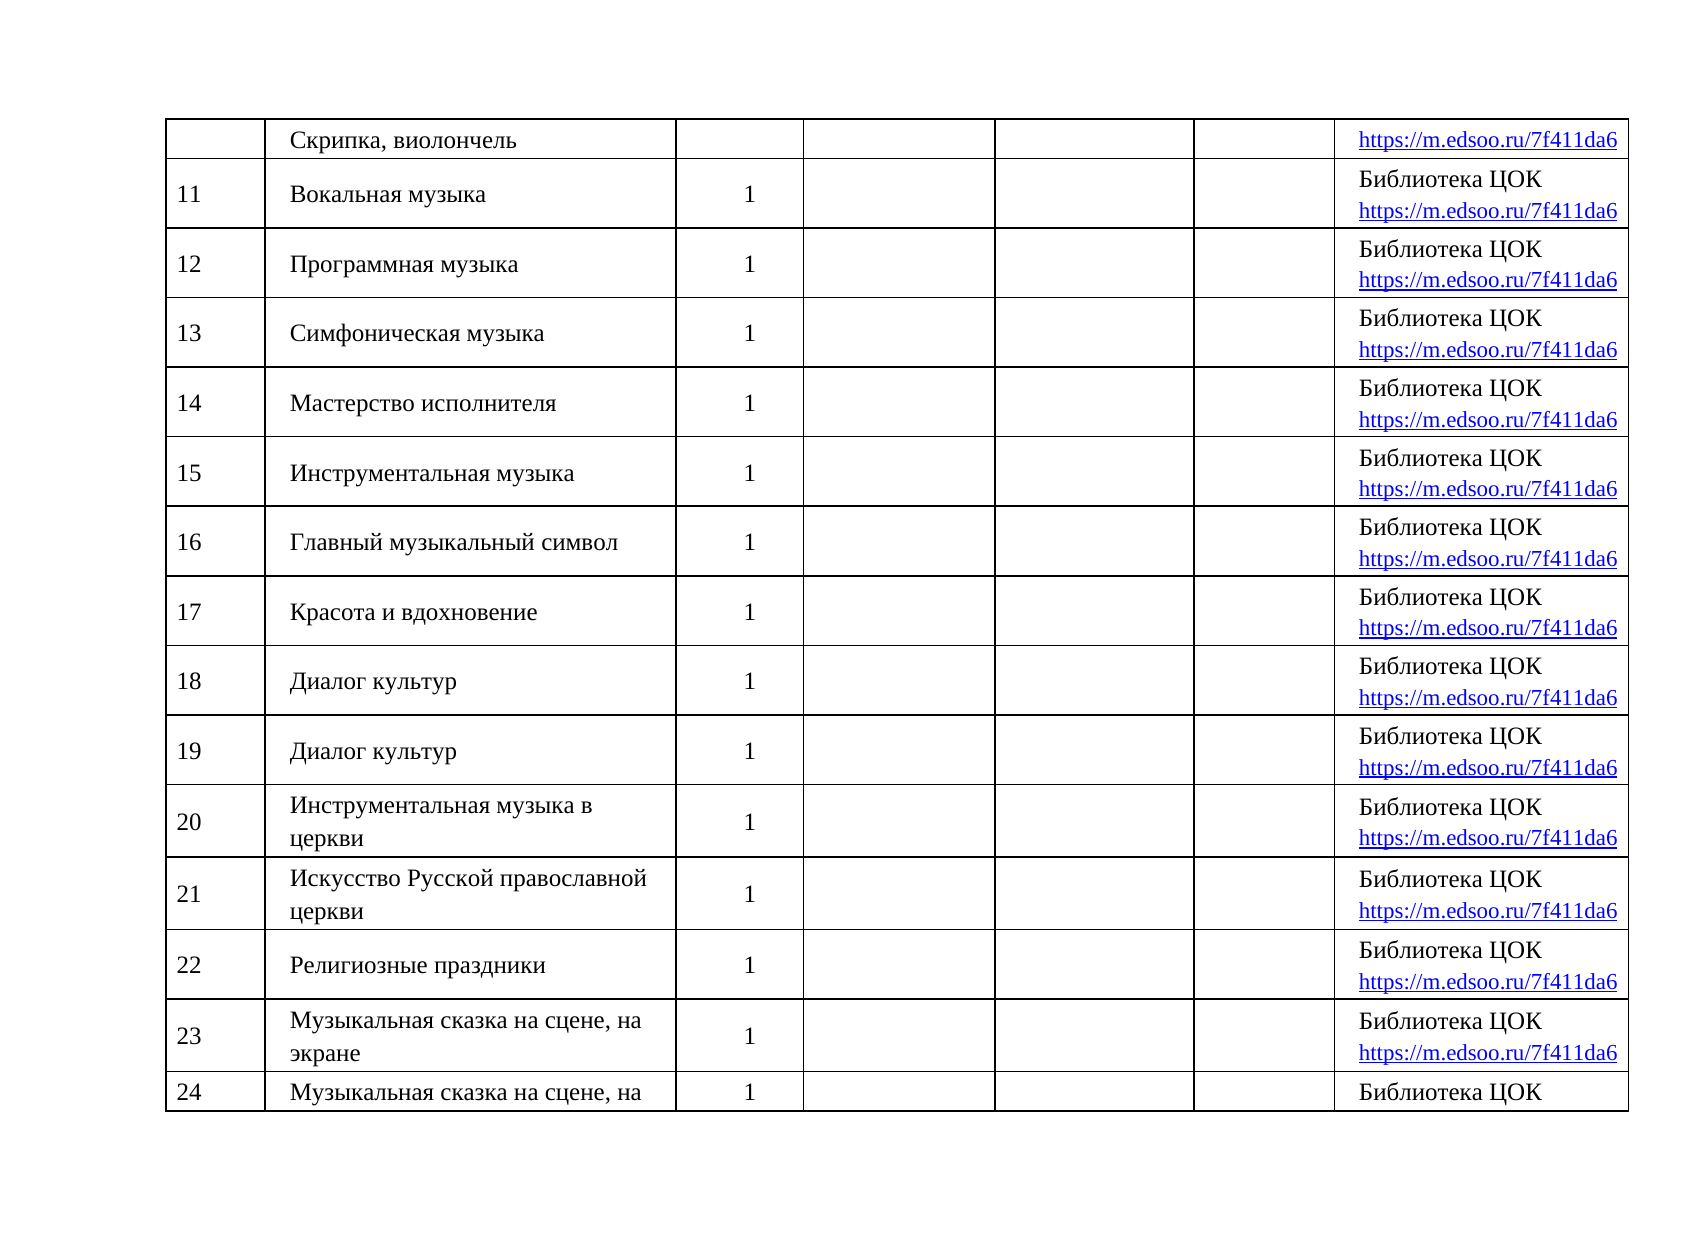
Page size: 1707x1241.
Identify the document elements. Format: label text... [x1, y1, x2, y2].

table_cell [1195, 159, 1334, 227]
table_cell [996, 577, 1193, 644]
table_cell Библиотека ЦОК https://m.edsoo.ru/7f411da6 [1335, 858, 1628, 928]
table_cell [1335, 1072, 1628, 1110]
table_cell [996, 298, 1193, 366]
table_cell 1 [677, 577, 803, 644]
table_cell [1195, 1000, 1334, 1071]
table_cell [804, 1072, 994, 1110]
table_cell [1335, 229, 1628, 297]
table_cell 10 [167, 120, 264, 157]
table_cell 1 [677, 229, 803, 297]
table_cell Инструментальная музыка [266, 437, 675, 505]
table_cell Библиотека ЦОК https://m.edsoo.ru/7f411da6 [1335, 507, 1628, 575]
table_cell [996, 437, 1193, 505]
table_cell [1195, 507, 1334, 575]
table_cell Библиотека ЦОК https://m.edsoo.ru/7f411da6 [1335, 298, 1628, 366]
table_cell Мастерство исполнителя [266, 368, 675, 436]
table_cell [1195, 577, 1334, 644]
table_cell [1335, 159, 1628, 227]
table_cell Симфоническая музыка [266, 298, 675, 366]
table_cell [266, 1072, 675, 1110]
table_cell [804, 120, 994, 157]
table_cell [804, 229, 994, 297]
table_cell 1 [677, 646, 803, 714]
table_cell [804, 785, 994, 856]
table_cell 17 [167, 577, 264, 644]
table_cell [996, 507, 1193, 575]
table_cell Диалог культур [266, 646, 675, 714]
table_cell [804, 930, 994, 998]
table_cell 14 [167, 368, 264, 436]
table_cell [996, 646, 1193, 714]
table_cell [1195, 120, 1334, 157]
table_cell [996, 159, 1193, 227]
table_cell 19 [167, 716, 264, 784]
table_cell Религиозные праздники [266, 930, 675, 998]
table_cell 22 [167, 930, 264, 998]
table_cell Искусство Русской православной церкви [266, 858, 675, 928]
table_cell [996, 1072, 1193, 1110]
table_cell [804, 437, 994, 505]
table_cell 1 [677, 716, 803, 784]
table_cell 1 [677, 858, 803, 928]
table_cell [1195, 858, 1334, 928]
table_cell [804, 1000, 994, 1071]
table_cell [996, 785, 1193, 856]
table_cell Библиотека ЦОК https://m.edsoo.ru/7f411da6 [1335, 646, 1628, 714]
table_cell Инструментальная музыка в церкви [266, 785, 675, 856]
table_cell [804, 646, 994, 714]
table_cell Программная музыка [266, 229, 675, 297]
table_cell Вокальная музыка [266, 159, 675, 227]
table_cell [804, 716, 994, 784]
table_cell [996, 229, 1193, 297]
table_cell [266, 120, 675, 157]
table_cell [804, 858, 994, 928]
table_cell [804, 159, 994, 227]
table_cell [1195, 646, 1334, 714]
table_cell 21 [167, 858, 264, 928]
table_cell [804, 577, 994, 644]
table_cell 13 [167, 298, 264, 366]
table_cell Библиотека ЦОК https://m.edsoo.ru/7f411da6 [1335, 577, 1628, 644]
table_cell 1 [677, 120, 803, 157]
table_cell 1 [677, 785, 803, 856]
table_cell [1195, 368, 1334, 436]
table_cell [1195, 1072, 1334, 1110]
table_cell [804, 507, 994, 575]
table_cell [996, 368, 1193, 436]
table_cell 1 [677, 159, 803, 227]
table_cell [1335, 1000, 1628, 1071]
table_cell [996, 120, 1193, 157]
table_cell 16 [167, 507, 264, 575]
table_cell [1195, 716, 1334, 784]
table_cell [996, 1000, 1193, 1071]
table_cell Библиотека ЦОК https://m.edsoo.ru/7f411da6 [1335, 930, 1628, 998]
table_cell [1195, 930, 1334, 998]
table_cell 24 [167, 1072, 264, 1110]
table_cell Музыкальная сказка на сцене, на экране [266, 1000, 675, 1071]
table_cell 18 [167, 646, 264, 714]
table_cell Красота и вдохновение [266, 577, 675, 644]
table_cell 20 [167, 785, 264, 856]
table_cell [1195, 437, 1334, 505]
table_cell 1 [677, 507, 803, 575]
table_cell [1195, 785, 1334, 856]
table_cell [996, 930, 1193, 998]
table_cell 23 [167, 1000, 264, 1071]
table_cell Главный музыкальный символ [266, 507, 675, 575]
table_cell Диалог культур [266, 716, 675, 784]
table_cell Библиотека ЦОК https://m.edsoo.ru/7f411da6 [1335, 368, 1628, 436]
table_cell [996, 716, 1193, 784]
table_cell 11 [167, 159, 264, 227]
table_cell 1 [677, 1000, 803, 1071]
table_cell Библиотека ЦОК https://m.edsoo.ru/7f411da6 [1335, 785, 1628, 856]
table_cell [1335, 120, 1628, 157]
table_cell 15 [167, 437, 264, 505]
table_cell 1 [677, 437, 803, 505]
table_cell [1195, 298, 1334, 366]
table_cell [804, 368, 994, 436]
table_cell [996, 858, 1193, 928]
table_cell Библиотека ЦОК https://m.edsoo.ru/7f411da6 [1335, 716, 1628, 784]
table_cell 1 [677, 298, 803, 366]
table_cell 12 [167, 229, 264, 297]
table_cell Библиотека ЦОК https://m.edsoo.ru/7f411da6 [1335, 437, 1628, 505]
table_cell 1 [677, 368, 803, 436]
table_cell [1195, 229, 1334, 297]
table_cell 1 [677, 930, 803, 998]
table_cell 1 [677, 1072, 803, 1110]
table_cell [804, 298, 994, 366]
